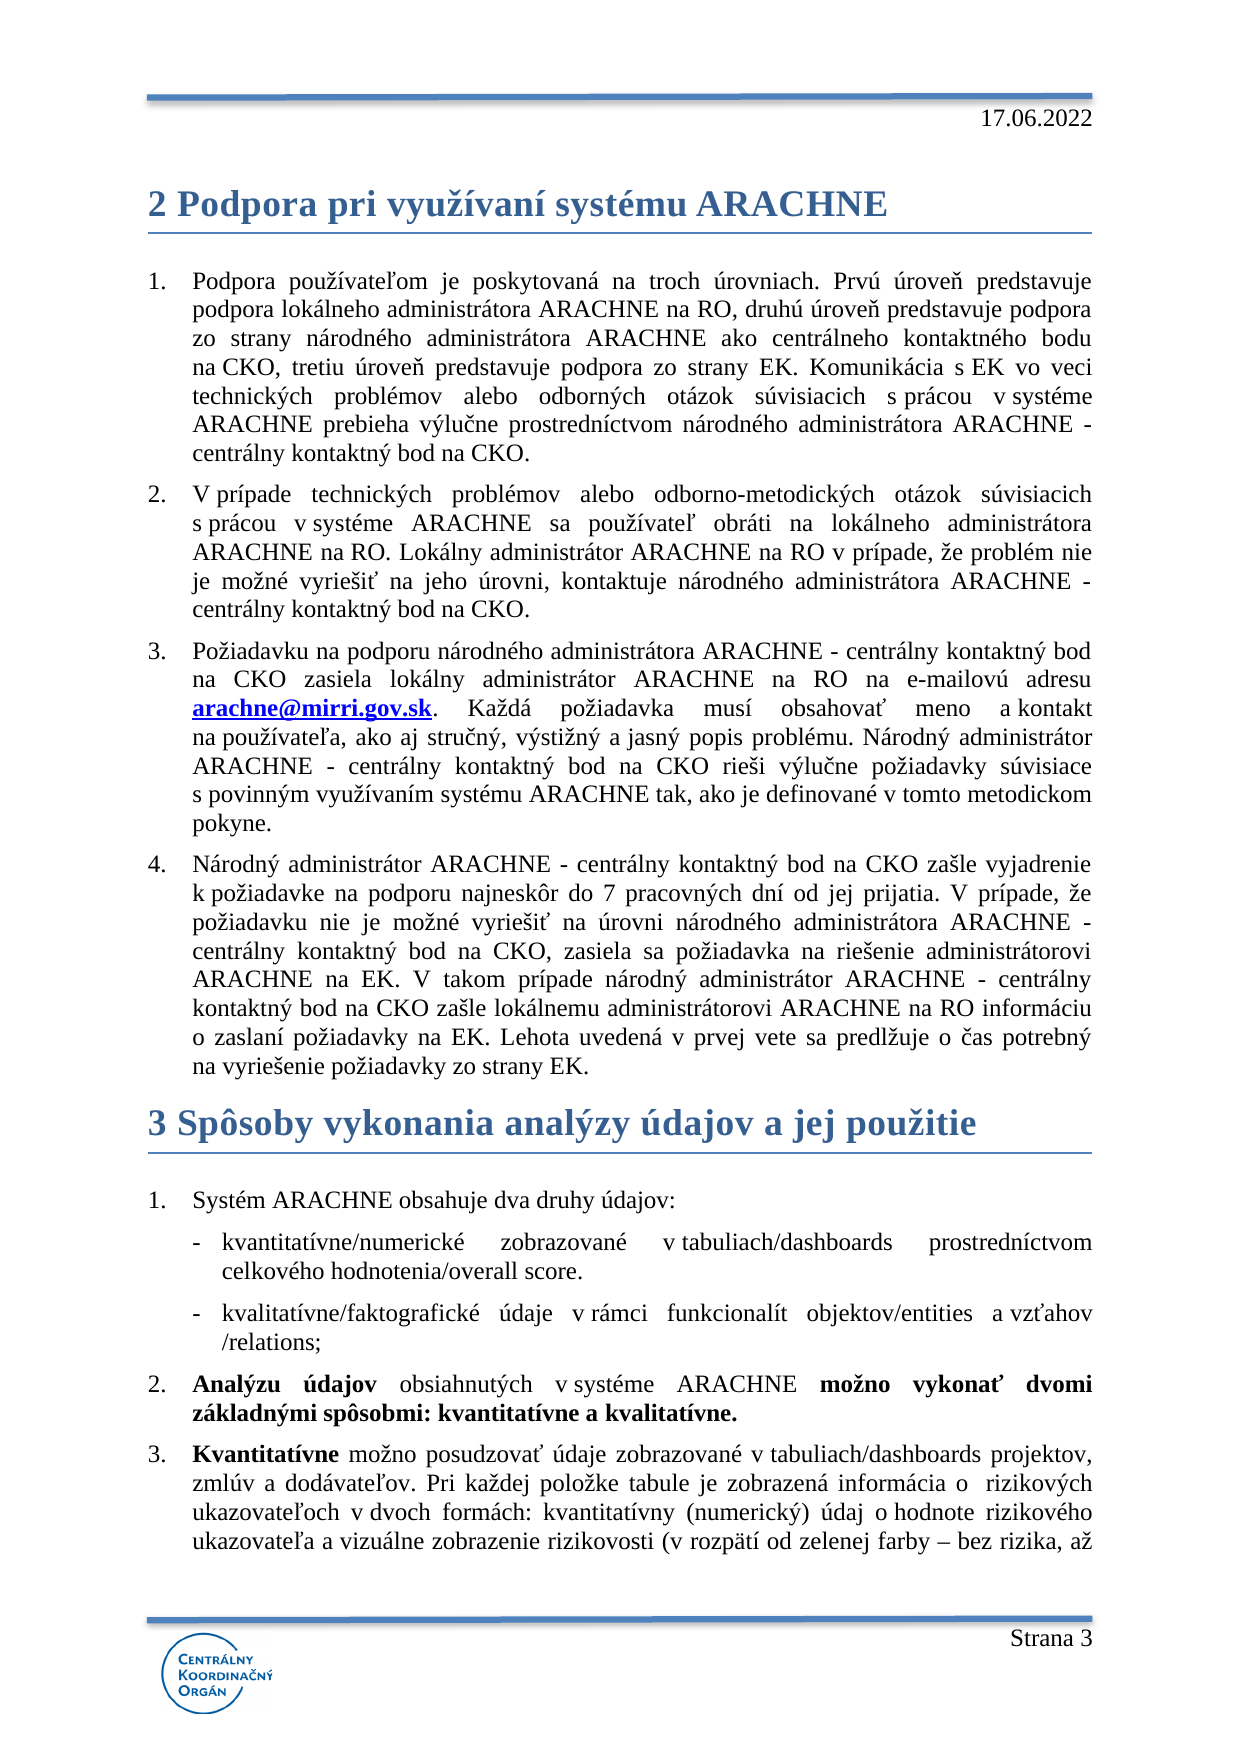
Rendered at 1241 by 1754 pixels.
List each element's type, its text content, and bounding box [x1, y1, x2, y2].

list Požiadavku na podporu národného administrátora ARACHNE - centrálny kontaktný bod na CKO zasiela lokálny administrátor ARACHNE na RO na e-mailovú adresu arachne@mirri.gov.sk. Každá požiadavka musí obsahovať meno a kontakt na používateľa, ako aj stručný, výstižný a jasný popis problému. Národný administrátor ARACHNE - centrálny kontaktný bod na CKO rieši výlučne požiadavky súvisiace s povinným využívaním systému ARACHNE tak, ako je definované v tomto metodickom pokyne. [148, 636, 1092, 837]
text 2 Podpora pri využívaní systému ARACHNE [148, 181, 1092, 232]
list Analýzu údajov obsiahnutých v systéme ARACHNE možno vykonať dvomi základnými spôsobmi: kvantitatívne a kvalitatívne. [148, 1369, 1092, 1427]
list V prípade technických problémov alebo odborno-metodických otázok súvisiacich s prácou v systéme ARACHNE sa používateľ obráti na lokálneho administrátora ARACHNE na RO. Lokálny administrátor ARACHNE na RO v prípade, že problém nie je možné vyriešiť na jeho úrovni, kontaktuje národného administrátora ARACHNE - centrálny kontaktný bod na CKO. [148, 479, 1092, 623]
list Podpora používateľom je poskytovaná na troch úrovniach. Prvú úroveň predstavuje podpora lokálneho administrátora ARACHNE na RO, druhú úroveň predstavuje podpora zo strany národného administrátora ARACHNE ako centrálneho kontaktného bodu na CKO, tretiu úroveň predstavuje podpora zo strany EK. Komunikácia s EK vo veci technických problémov alebo odborných otázok súvisiacich s prácou v systéme ARACHNE prebieha výlučne prostredníctvom národného administrátora ARACHNE - centrálny kontaktný bod na CKO. [148, 266, 1092, 467]
picture [159, 1631, 272, 1713]
list kvantitatívne/numerické zobrazované v tabuliach/dashboards prostredníctvom celkového hodnotenia/overall score. [192, 1227, 1092, 1285]
list Systém ARACHNE obsahuje dva druhy údajov: [148, 1185, 1092, 1214]
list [148, 1439, 1092, 1554]
list kvalitatívne/faktografické údaje v rámci funkcionalít objektov/entities a vzťahov /relations; [192, 1298, 1092, 1356]
text 3 Spôsoby vykonania analýzy údajov a jej použitie [148, 1100, 1092, 1152]
list Národný administrátor ARACHNE - centrálny kontaktný bod na CKO zašle vyjadrenie k požiadavke na podporu najneskôr do 7 pracovných dní od jej prijatia. V prípade, že požiadavku nie je možné vyriešiť na úrovni národného administrátora ARACHNE -centrálny kontaktný bod na CKO, zasiela sa požiadavka na riešenie administrátorovi ARACHNE na EK. V takom prípade národný administrátor ARACHNE - centrálny kontaktný bod na CKO zašle lokálnemu administrátorovi ARACHNE na RO informáciu o zaslaní požiadavky na EK. Lehota uvedená v prvej vete sa predlžuje o čas potrebný na vyriešenie požiadavky zo strany EK. [148, 849, 1092, 1079]
